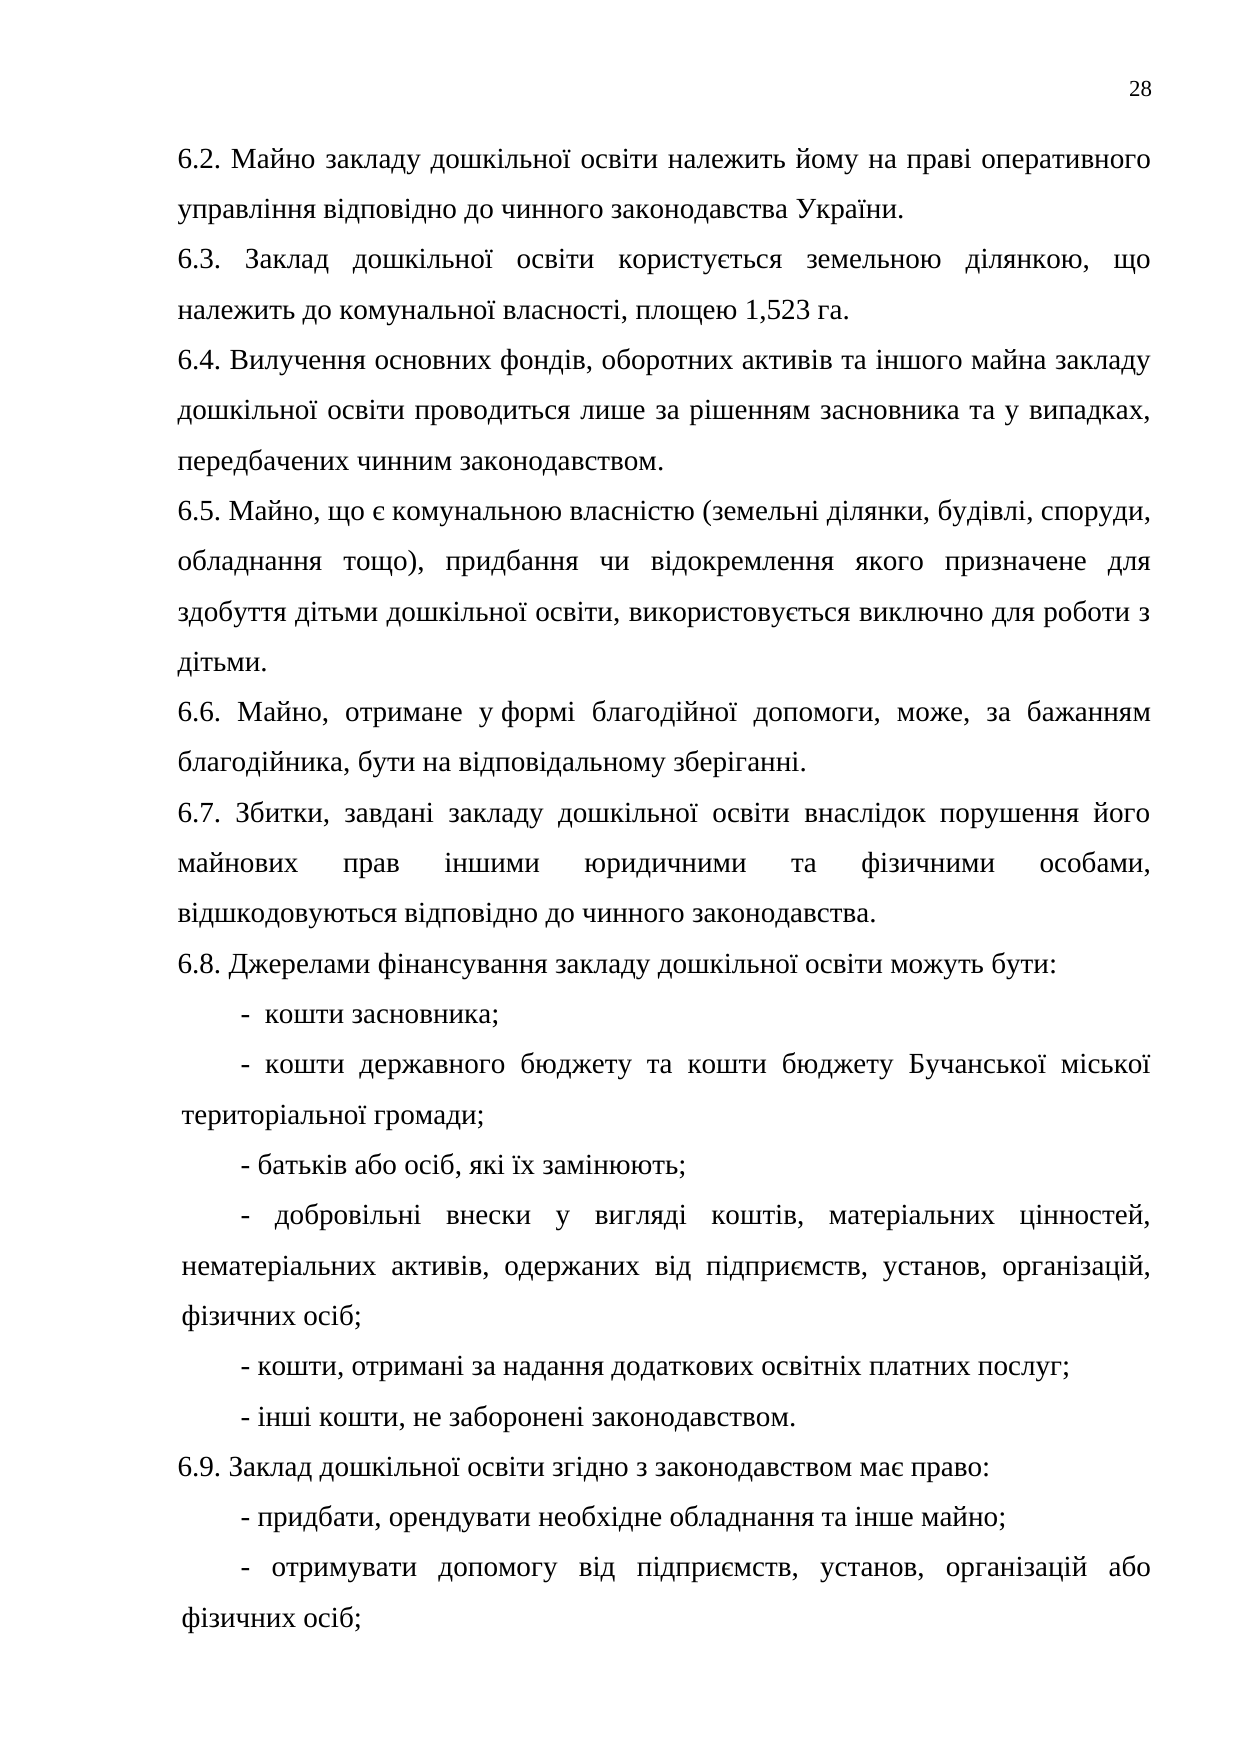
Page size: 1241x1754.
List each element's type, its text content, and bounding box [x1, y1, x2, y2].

text 6.4. Вилучення основних фондів, оборотних активів та іншого майна закладу дошкільної освіти проводиться лише за рішенням засновника та у випадках, передбачених чинним законодавством. [177, 342, 1152, 476]
text - кошти державного бюджету та кошти бюджету Бучанської міської територіальної громади; [181, 1046, 1152, 1130]
text - кошти засновника; [181, 996, 1152, 1030]
text 6.2. Майно закладу дошкільної освіти належить йому на праві оперативного управління відповідно до чинного законодавства України. [177, 141, 1152, 225]
text - придбати, орендувати необхідне обладнання та інше майно; [181, 1499, 1152, 1533]
text 6.9. Заклад дошкільної освіти згідно з законодавством має право: [177, 1449, 1152, 1482]
text - добровільні внески у вигляді коштів, матеріальних цінностей, нематеріальних активів, одержаних від підприємств, установ, організацій, фізичних осіб; [181, 1197, 1152, 1332]
text - отримувати допомогу від підприємств, установ, організацій або фізичних осіб; [181, 1549, 1152, 1633]
text 6.8. Джерелами фінансування закладу дошкільної освіти можуть бути: [177, 946, 1152, 979]
text 6.7. Збитки, завдані закладу дошкільної освіти внаслідок порушення його майнових прав іншими юридичними та фізичними особами, відшкодовуються відповідно до чинного законодавства. [177, 795, 1152, 929]
text 6.6. Майно, отримане у формі благодійної допомоги, може, за бажанням благодійника, бути на відповідальному зберіганні. [177, 694, 1152, 778]
text 6.5. Майно, що є комунальною власністю (земельні ділянки, будівлі, споруди, обладнання тощо), придбання чи відокремлення якого призначене для здобуття дітьми дошкільної освіти, використовується виключно для роботи з дітьми. [177, 493, 1152, 677]
text - інші кошти, не заборонені законодавством. [181, 1399, 1152, 1432]
text 6.3. Заклад дошкільної освіти користується земельною ділянкою, що належить до комунальної власності, площею 1,523 га. [177, 241, 1152, 325]
text - батьків або осіб, які їх замінюють; [181, 1147, 1152, 1181]
text - кошти, отримані за надання додаткових освітніх платних послуг; [181, 1348, 1152, 1382]
